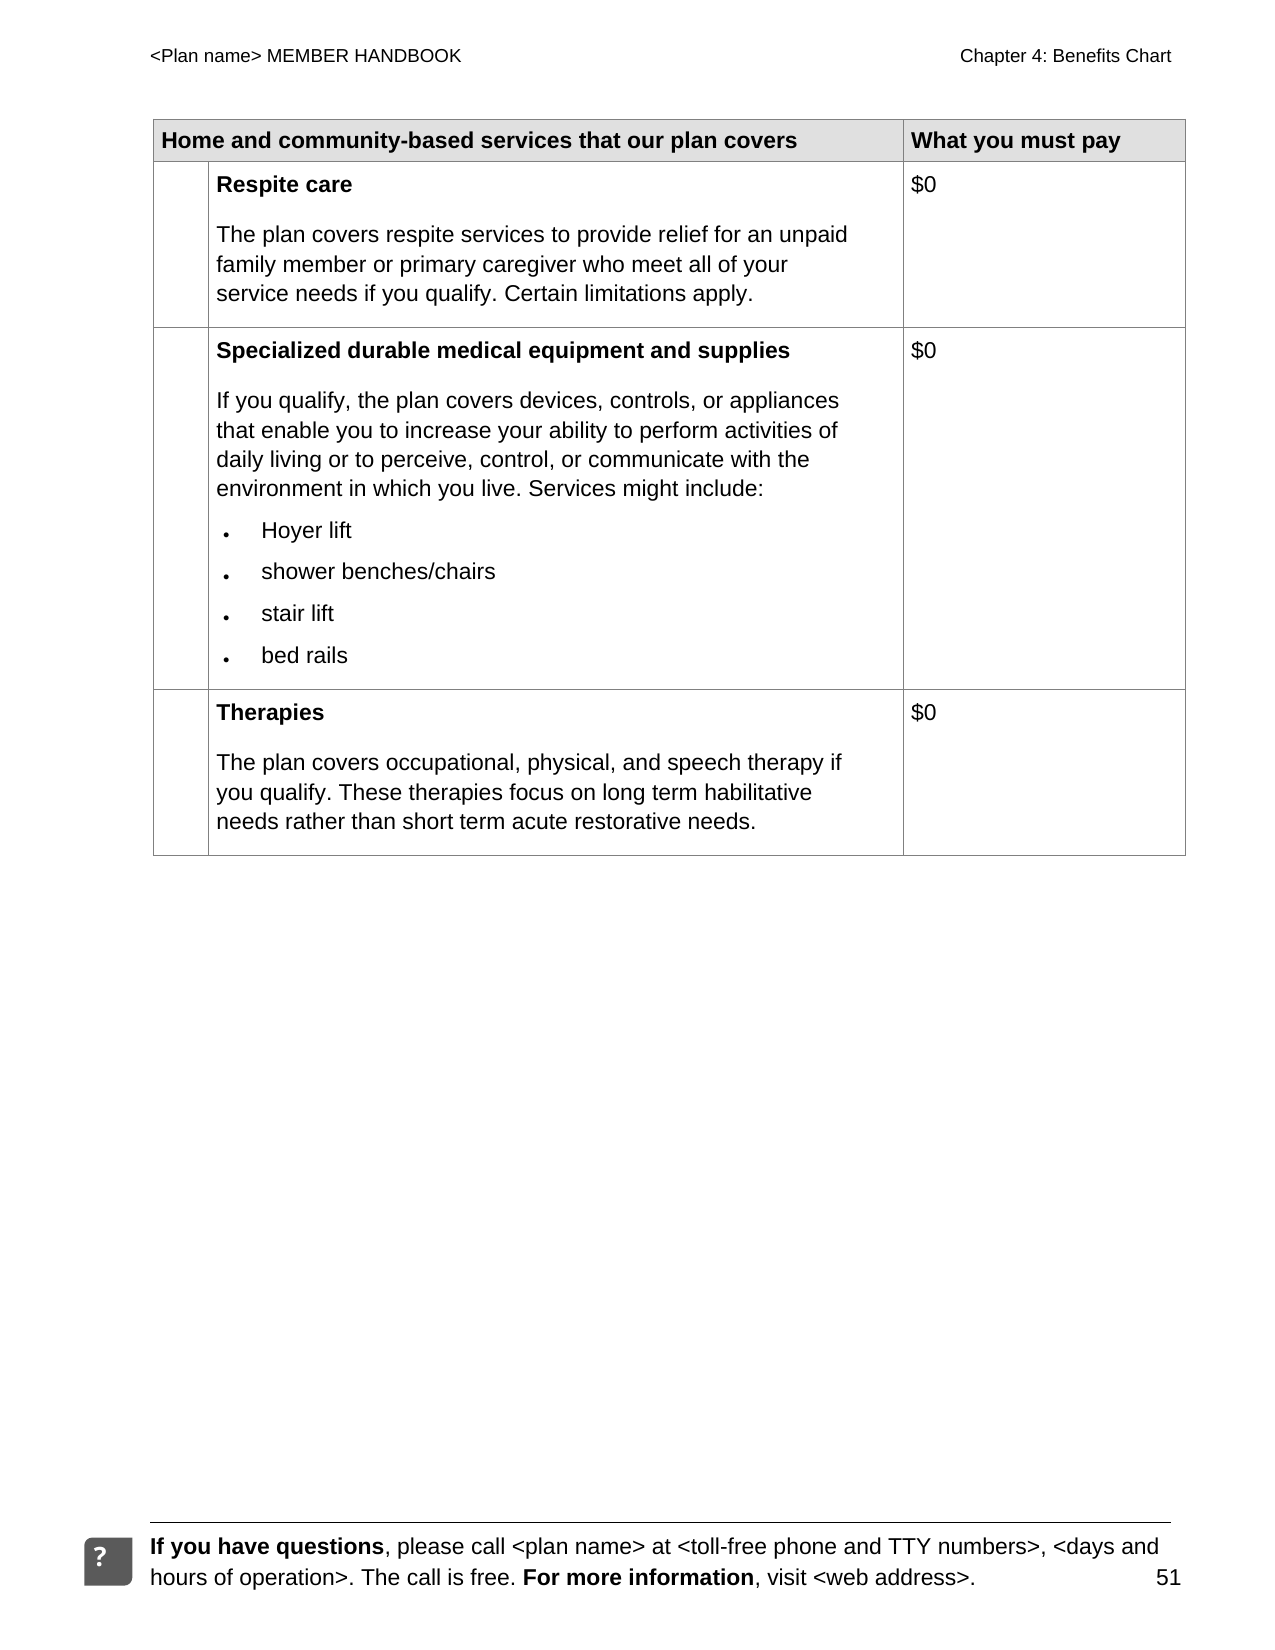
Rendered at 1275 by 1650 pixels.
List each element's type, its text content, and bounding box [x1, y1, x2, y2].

table_cell $0 [904, 328, 1185, 689]
table_cell [154, 328, 208, 689]
table_cell [154, 162, 208, 327]
table_header What you must pay [904, 120, 1185, 161]
table_header Home and community-based services that our plan covers [154, 120, 903, 161]
table_cell Specialized durable medical equipment and supplies If you qualify, the plan covers devices, controls, or appliances that enable you to increase your ability to perform activities of daily living or to perceive, control, or communicate with the environment in which you live. Services might include: Hoyer lift shower benches/chairs stair lift bed rails [209, 328, 903, 689]
table_cell Therapies The plan covers occupational, physical, and speech therapy if you qualify. These therapies focus on long term habilitative needs rather than short term acute restorative needs. [209, 690, 903, 855]
table_cell [154, 690, 208, 855]
table_cell Respite care The plan covers respite services to provide relief for an unpaid family member or primary caregiver who meet all of your service needs if you qualify. Certain limitations apply. [209, 162, 903, 327]
table_cell $0 [904, 162, 1185, 327]
table_cell $0 [904, 690, 1185, 855]
